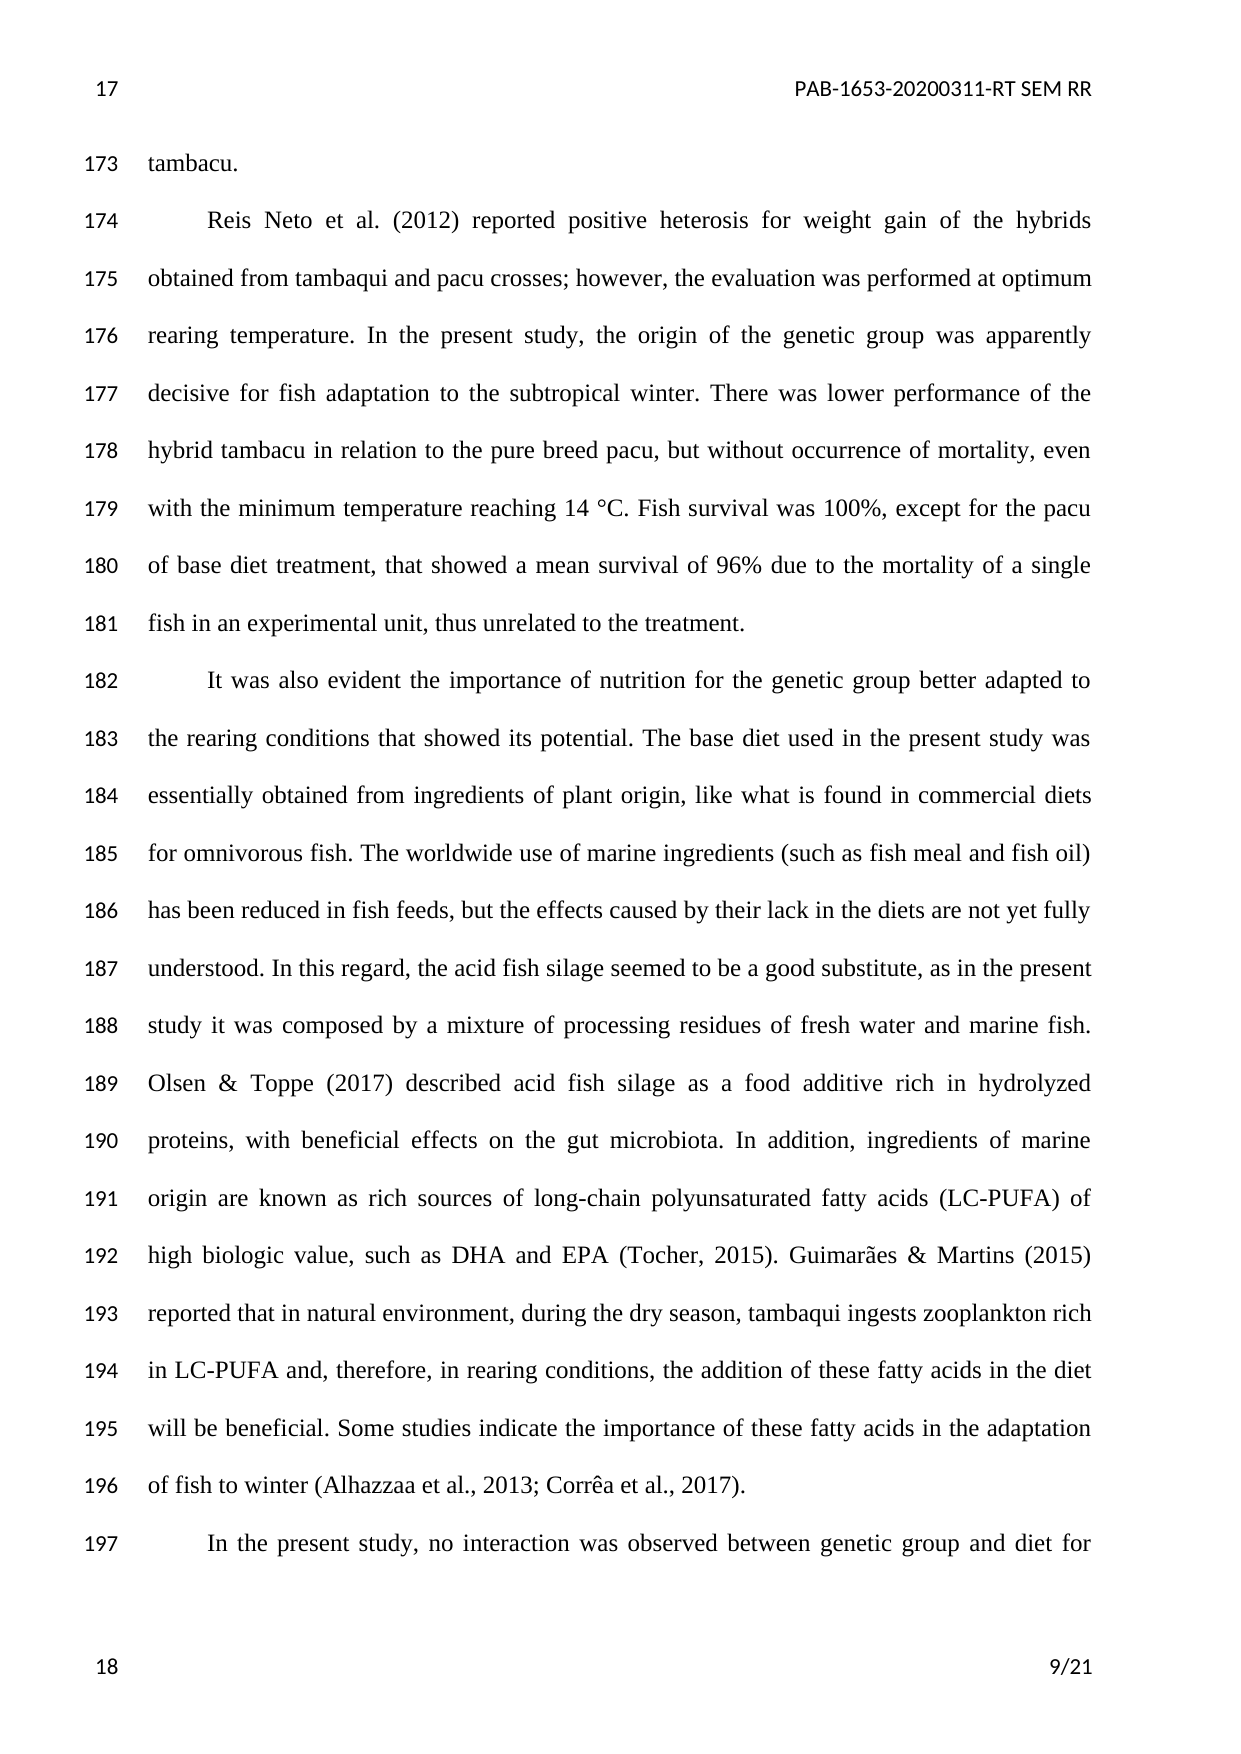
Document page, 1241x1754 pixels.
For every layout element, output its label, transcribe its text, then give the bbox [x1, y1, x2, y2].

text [148, 1528, 1092, 1556]
text Reis Neto et al. (2012) reported positive heterosis for weight gain of the hybrids obtained from tambaqui and pacu crosses; however, the evaluation was performed at optimum rearing temperature. In the present study, the origin of the genetic group was apparently decisive for fish adaptation to the subtropical winter. There was lower performance of the hybrid tambacu in relation to the pure breed pacu, but without occurrence of mortality, even with the minimum temperature reaching 14 °C. Fish survival was 100%, except for the pacu of base diet treatment, that showed a mean survival of 96% due to the mortality of a single fish in an experimental unit, thus unrelated to the treatment. [148, 205, 1092, 636]
text It was also evident the importance of nutrition for the genetic group better adapted to the rearing conditions that showed its potential. The base diet used in the present study was essentially obtained from ingredients of plant origin, like what is found in commercial diets for omnivorous fish. The worldwide use of marine ingredients (such as fish meal and fish oil) has been reduced in fish feeds, but the effects caused by their lack in the diets are not yet fully understood. In this regard, the acid fish silage seemed to be a good substitute, as in the present study it was composed by a mixture of processing residues of fresh water and marine fish. Olsen & Toppe (2017) described acid fish silage as a food additive rich in hydrolyzed proteins, with beneficial effects on the gut microbiota. In addition, ingredients of marine origin are known as rich sources of long-chain polyunsaturated fatty acids (LC-PUFA) of high biologic value, such as DHA and EPA (Tocher, 2015). Guimarães & Martins (2015) reported that in natural environment, during the dry season, tambaqui ingests zooplankton rich in LC-PUFA and, therefore, in rearing conditions, the addition of these fatty acids in the diet will be beneficial. Some studies indicate the importance of these fatty acids in the adaptation of fish to winter (Alhazzaa et al., 2013; Corrêa et al., 2017). [148, 665, 1092, 1499]
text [148, 148, 1092, 176]
